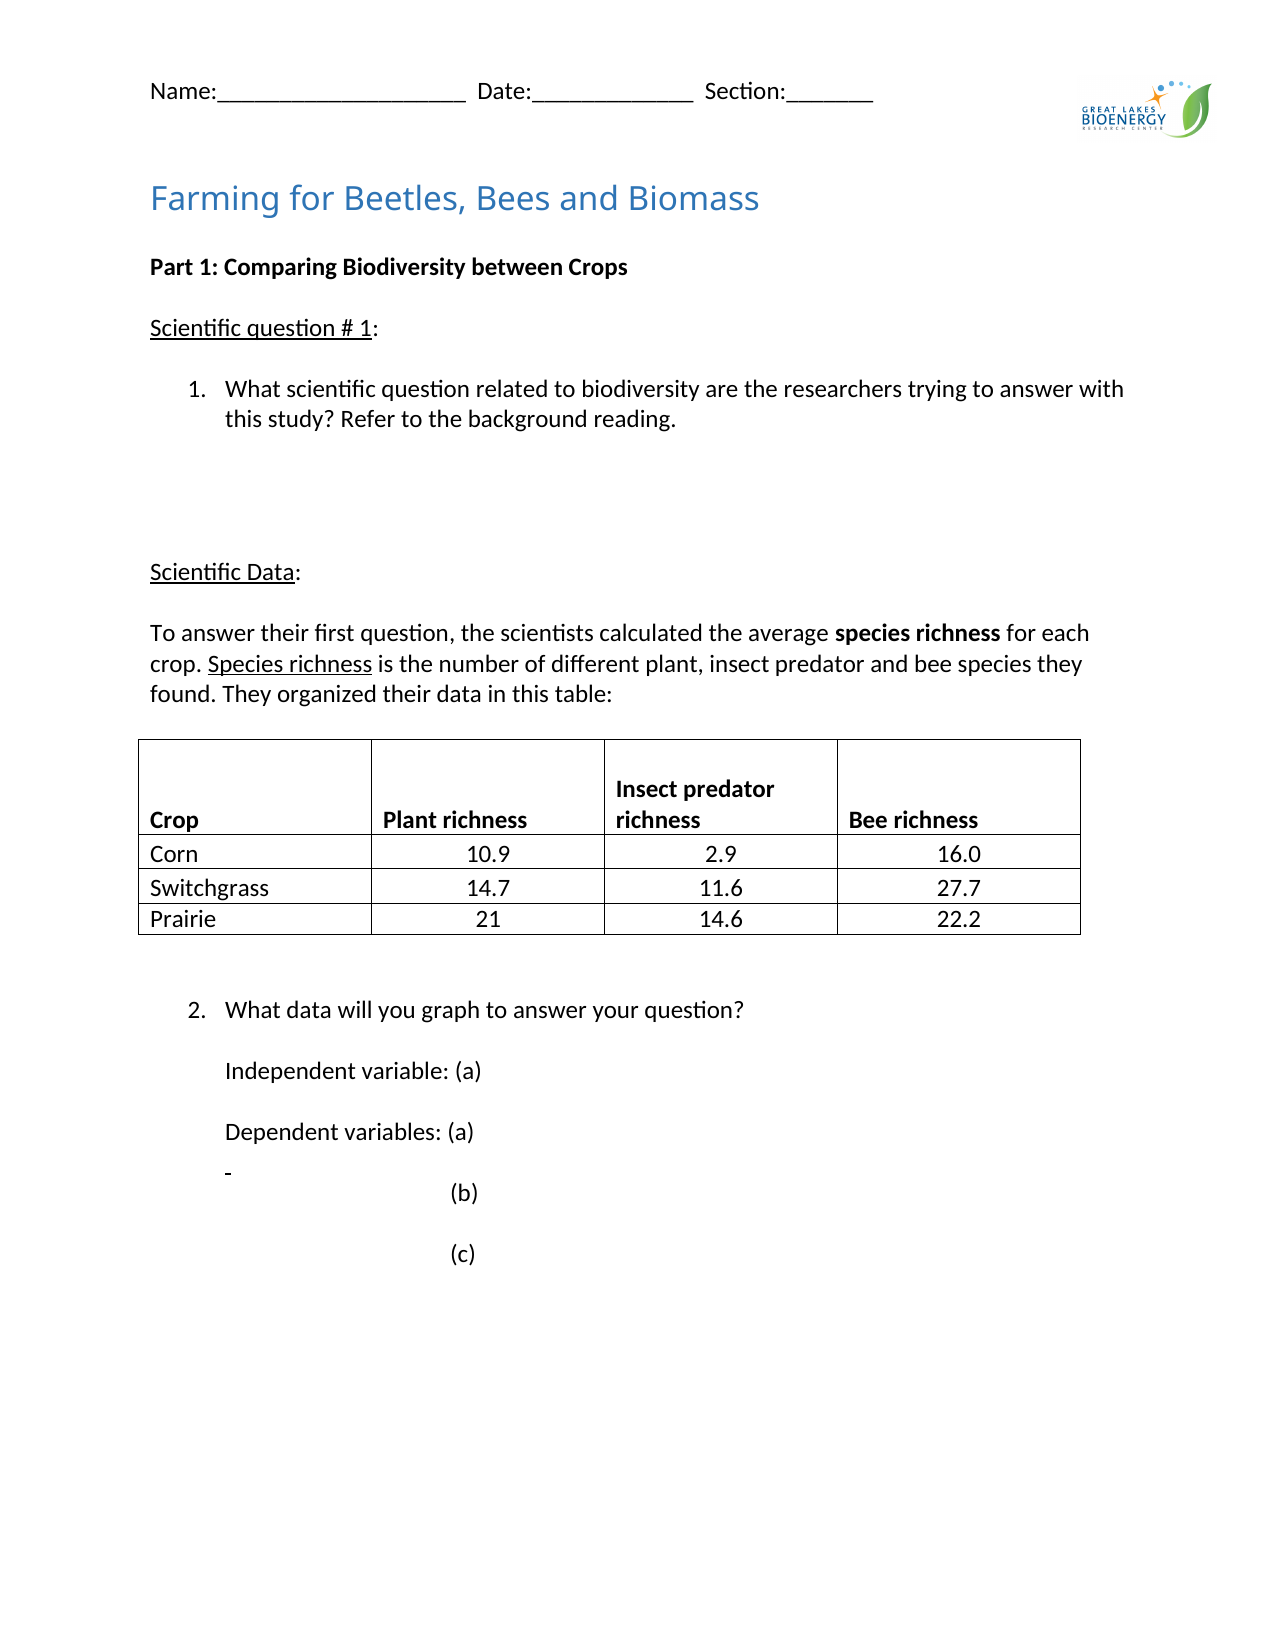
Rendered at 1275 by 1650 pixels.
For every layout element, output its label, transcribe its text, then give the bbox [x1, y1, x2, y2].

table_cell 27.7 [838, 869, 1080, 902]
text To answer their first question, the scientists calculated the average species richness for each crop. Species richness is the number of different plant, insect predator and bee species they found. They organized their data in this table: [150, 617, 1125, 709]
list What scientific question related to biodiversity are the researchers trying to answer with this study? Refer to the background reading. [187, 373, 1125, 434]
table_header Bee richness [838, 740, 1080, 834]
table_cell 14.6 [605, 904, 837, 934]
table_cell Corn [139, 835, 371, 868]
text (c) [450, 1239, 1125, 1269]
text Scientific question # 1: [150, 312, 1125, 342]
table_cell 10.9 [372, 835, 604, 868]
text Part 1: Comparing Biodiversity between Crops [150, 251, 1125, 281]
table_cell 22.2 [838, 904, 1080, 934]
table_cell Switchgrass [139, 869, 371, 902]
table_cell 2.9 [605, 835, 837, 868]
table_cell 14.7 [372, 869, 604, 902]
table_header Plant richness [372, 740, 604, 834]
table_cell 16.0 [838, 835, 1080, 868]
subtitle Farming for Beetles, Bees and Biomass [150, 175, 1125, 220]
table_header Insect predator richness [605, 740, 837, 834]
table_cell 11.6 [605, 869, 837, 902]
text Scientific Data: [150, 556, 1125, 587]
list What data will you graph to answer your question? [187, 994, 1125, 1025]
text Independent variable: (a) [225, 1056, 1125, 1086]
picture [1077, 75, 1217, 143]
text (b) [225, 1178, 1125, 1208]
table_cell 21 [372, 904, 604, 934]
table_header Crop [139, 740, 371, 834]
table_cell Prairie [139, 904, 371, 934]
text Dependent variables: (a) [225, 1117, 1125, 1147]
